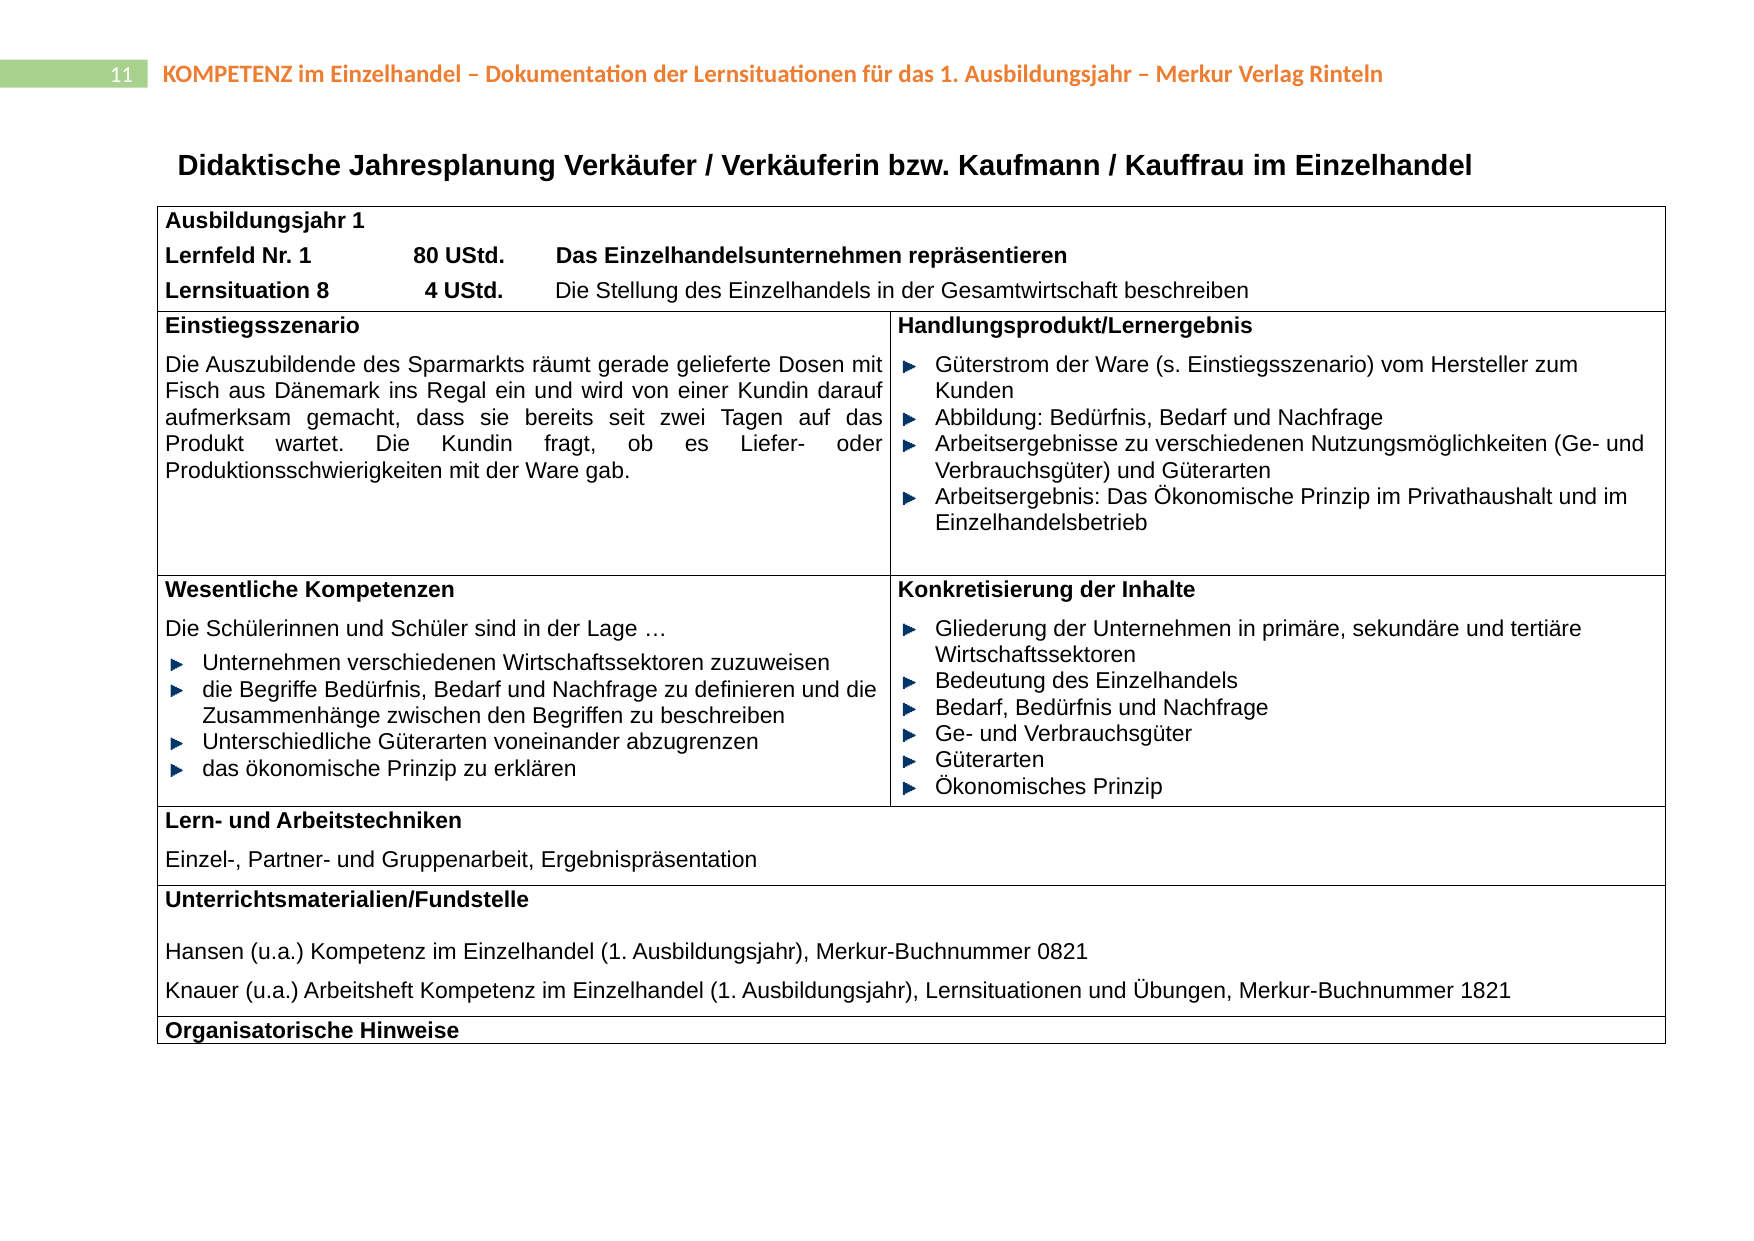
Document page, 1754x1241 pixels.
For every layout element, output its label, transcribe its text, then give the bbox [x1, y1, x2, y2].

picture [166, 654, 183, 671]
picture [898, 698, 916, 716]
table_header Ausbildungsjahr 1 Lernfeld Nr. 1 80 UStd. Das Einzelhandelsunternehmen repräsentieren Lernsituation 8 4 UStd. Die Stellung des Einzelhandels in der Gesamtwirtschaft beschreiben [158, 207, 1665, 311]
table_cell Lern- und Arbeitstechniken Einzel-, Partner- und Gruppenarbeit, Ergebnispräsentation [158, 807, 1665, 885]
table_cell Organisatorische Hinweise [158, 1017, 1665, 1043]
picture [898, 777, 916, 795]
table_cell Handlungsprodukt/Lernergebnis Güterstrom der Ware (s. Einstiegsszenario) vom Hersteller zum Kunden Abbildung: Bedürfnis, Bedarf und Nachfrage Arbeitsergebnisse zu verschiedenen Nutzungsmöglichkeiten (Ge- und Verbrauchsgüter) und Güterarten Arbeitsergebnis: Das Ökonomische Prinzip im Privathaushalt und im Einzelhandelsbetrieb [891, 312, 1665, 575]
picture [166, 680, 183, 697]
picture [898, 672, 916, 689]
table_cell Einstiegsszenario Die Auszubildende des Sparmarkts räumt gerade gelieferte Dosen mit Fisch aus Dänemark ins Regal ein und wird von einer Kundin darauf aufmerksam gemacht, dass sie bereits seit zwei Tagen auf das Produkt wartet. Die Kundin fragt, ob es Liefer- oder Produktionsschwierigkeiten mit der Ware gab. [158, 312, 890, 575]
text Didaktische Jahresplanung Verkäufer / Verkäuferin bzw. Kaufmann / Kauffrau im Einzelhandel [177, 148, 1606, 181]
picture [898, 724, 916, 742]
picture [898, 751, 916, 768]
table_cell Konkretisierung der Inhalte Gliederung der Unternehmen in primäre, sekundäre und tertiäre Wirtschaftssektoren Bedeutung des Einzelhandels Bedarf, Bedürfnis und Nachfrage Ge- und Verbrauchsgüter Güterarten Ökonomisches Prinzip [891, 576, 1665, 806]
table_cell Unterrichtsmaterialien/Fundstelle Hansen (u.a.) Kompetenz im Einzelhandel (1. Ausbildungsjahr), Merkur-Buchnummer 0821 Knauer (u.a.) Arbeitsheft Kompetenz im Einzelhandel (1. Ausbildungsjahr), Lernsituationen und Übungen, Merkur-Buchnummer 1821 [158, 886, 1665, 1016]
picture [898, 408, 916, 426]
picture [898, 619, 916, 636]
picture [898, 356, 916, 373]
picture [166, 759, 183, 777]
picture [898, 487, 916, 505]
table_cell Wesentliche Kompetenzen Die Schülerinnen und Schüler sind in der Lage … Unternehmen verschiedenen Wirtschaftssektoren zuzuweisen die Begriffe Bedürfnis, Bedarf und Nachfrage zu definieren und die Zusammenhänge zwischen den Begriffen zu beschreiben Unterschiedliche Güterarten voneinander abzugrenzen das ökonomische Prinzip zu erklären [158, 576, 890, 806]
picture [166, 733, 183, 750]
picture [898, 435, 916, 452]
